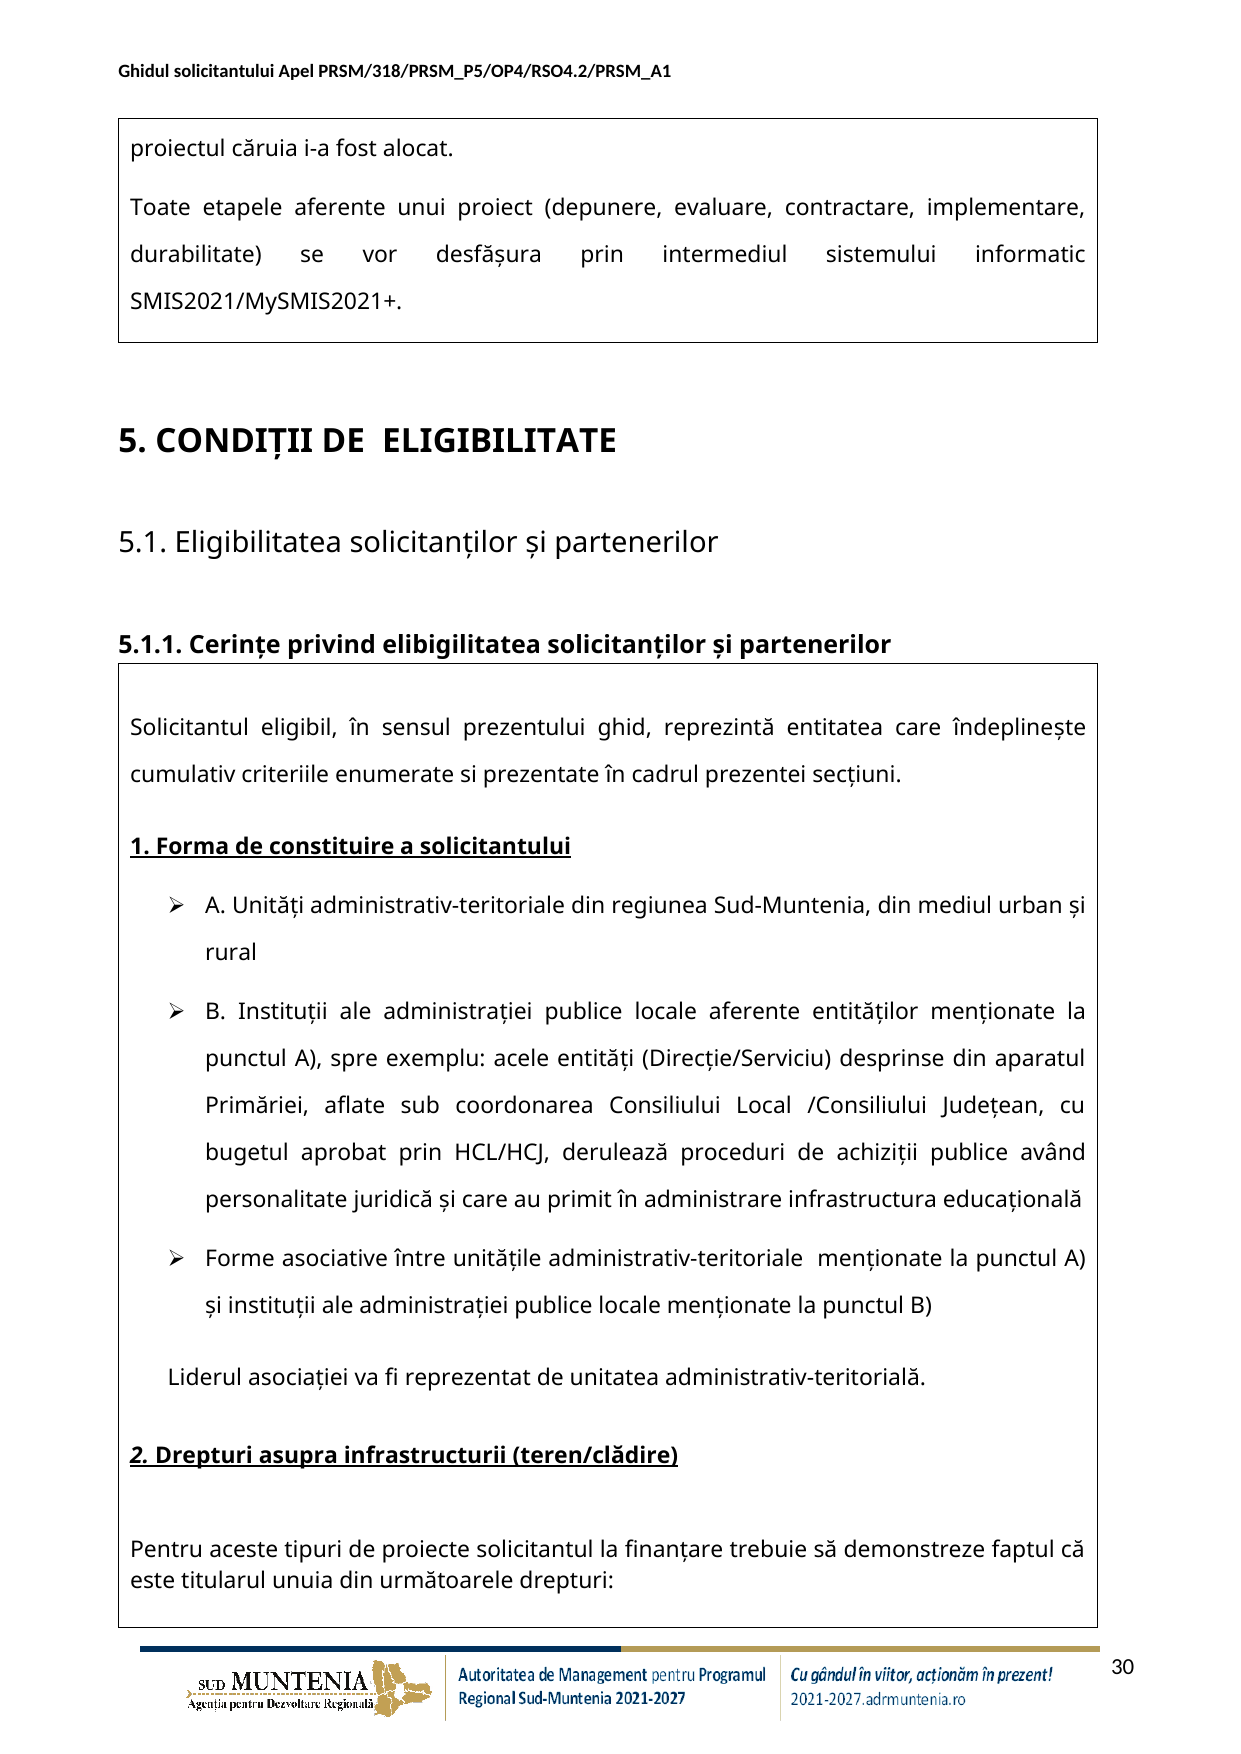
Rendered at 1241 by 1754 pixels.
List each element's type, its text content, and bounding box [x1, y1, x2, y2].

subtitle 5.1.1. Cerințe privind elibigilitatea solicitanților și partenerilor [118, 626, 1134, 660]
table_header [119, 119, 1097, 342]
subtitle 5.1. Eligibilitatea solicitanților și partenerilor [118, 522, 1134, 561]
subtitle 5. CONDIȚII DE ELIGIBILITATE [118, 417, 1134, 462]
picture [140, 1646, 1100, 1721]
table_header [119, 664, 1097, 1627]
